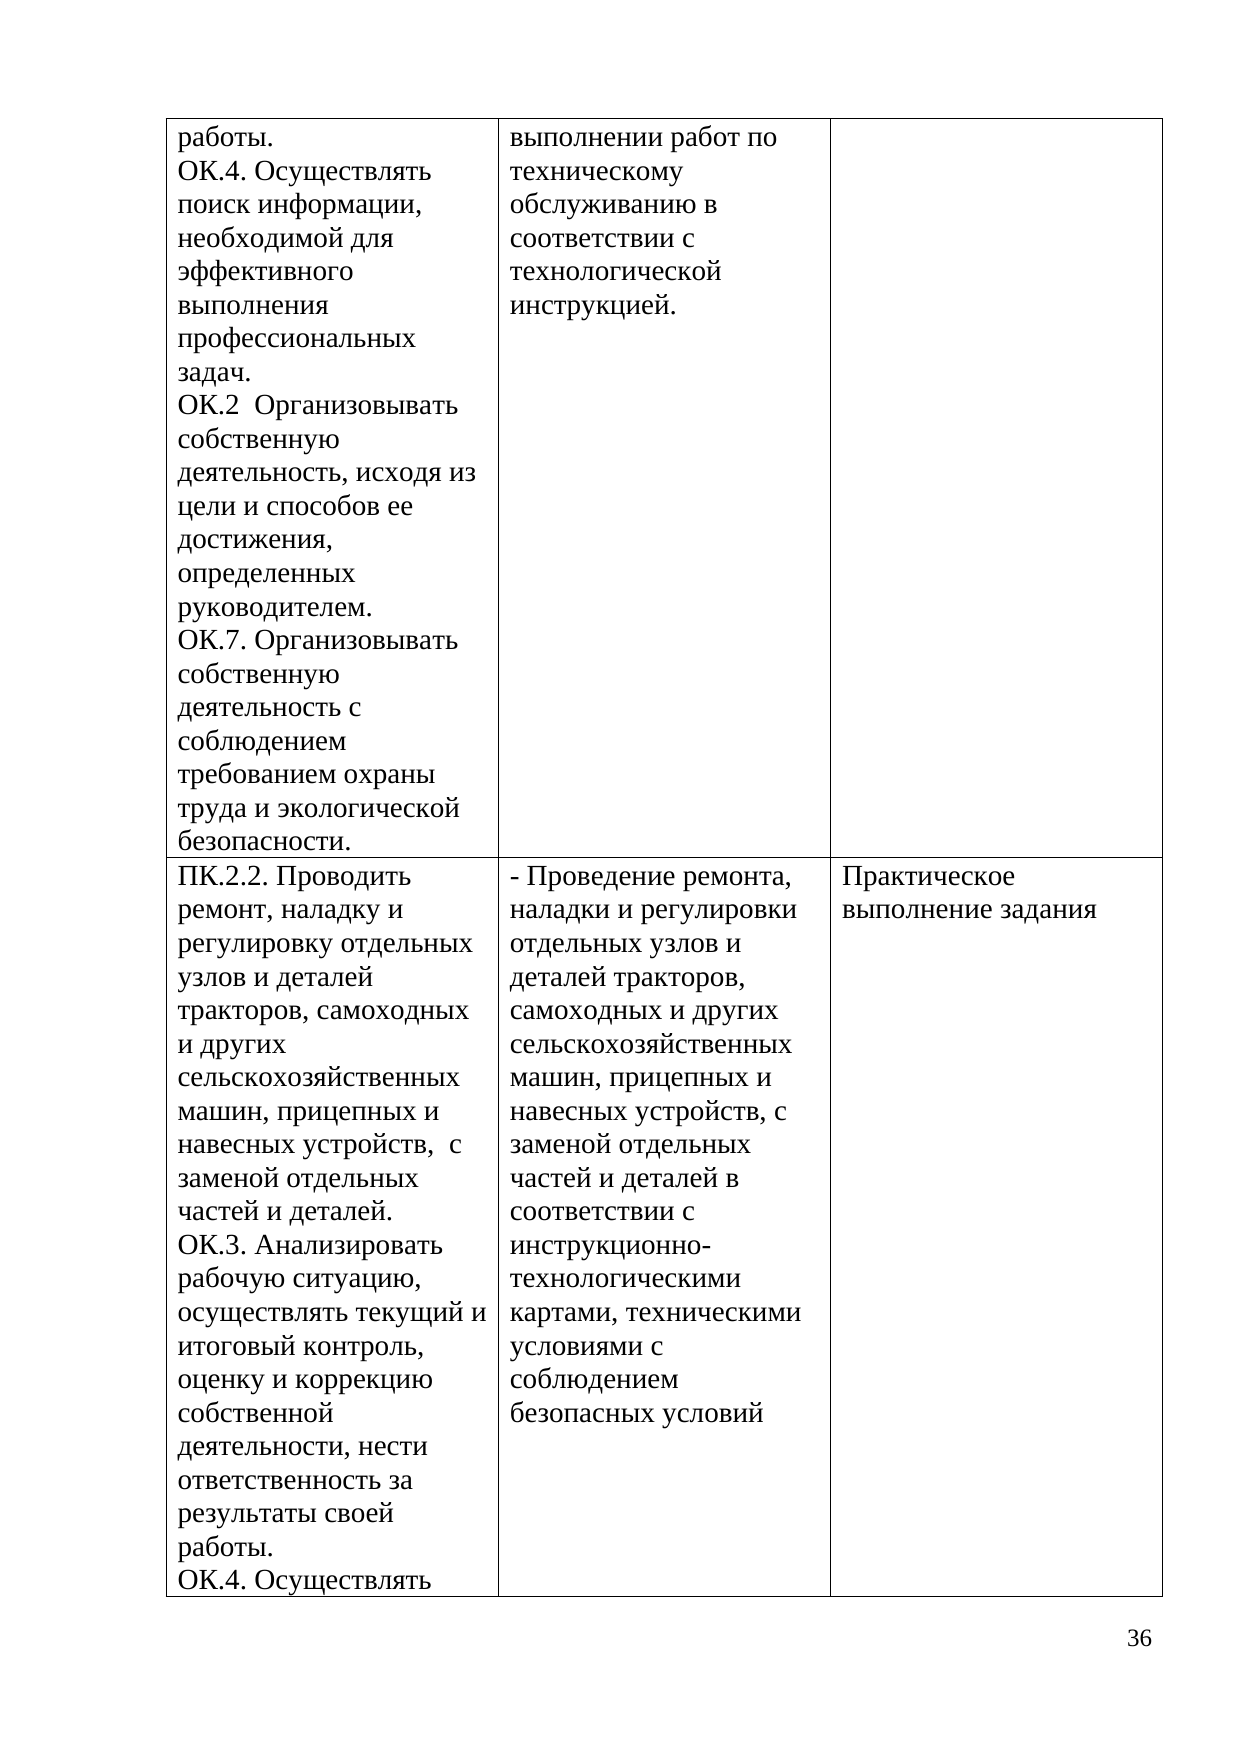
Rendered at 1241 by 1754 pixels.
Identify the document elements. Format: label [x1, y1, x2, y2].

table_cell [499, 858, 830, 1596]
table_cell [167, 858, 498, 1596]
table_cell [831, 119, 1162, 857]
table_cell [499, 119, 830, 857]
table_cell [167, 119, 498, 857]
table_cell [831, 858, 1162, 1596]
